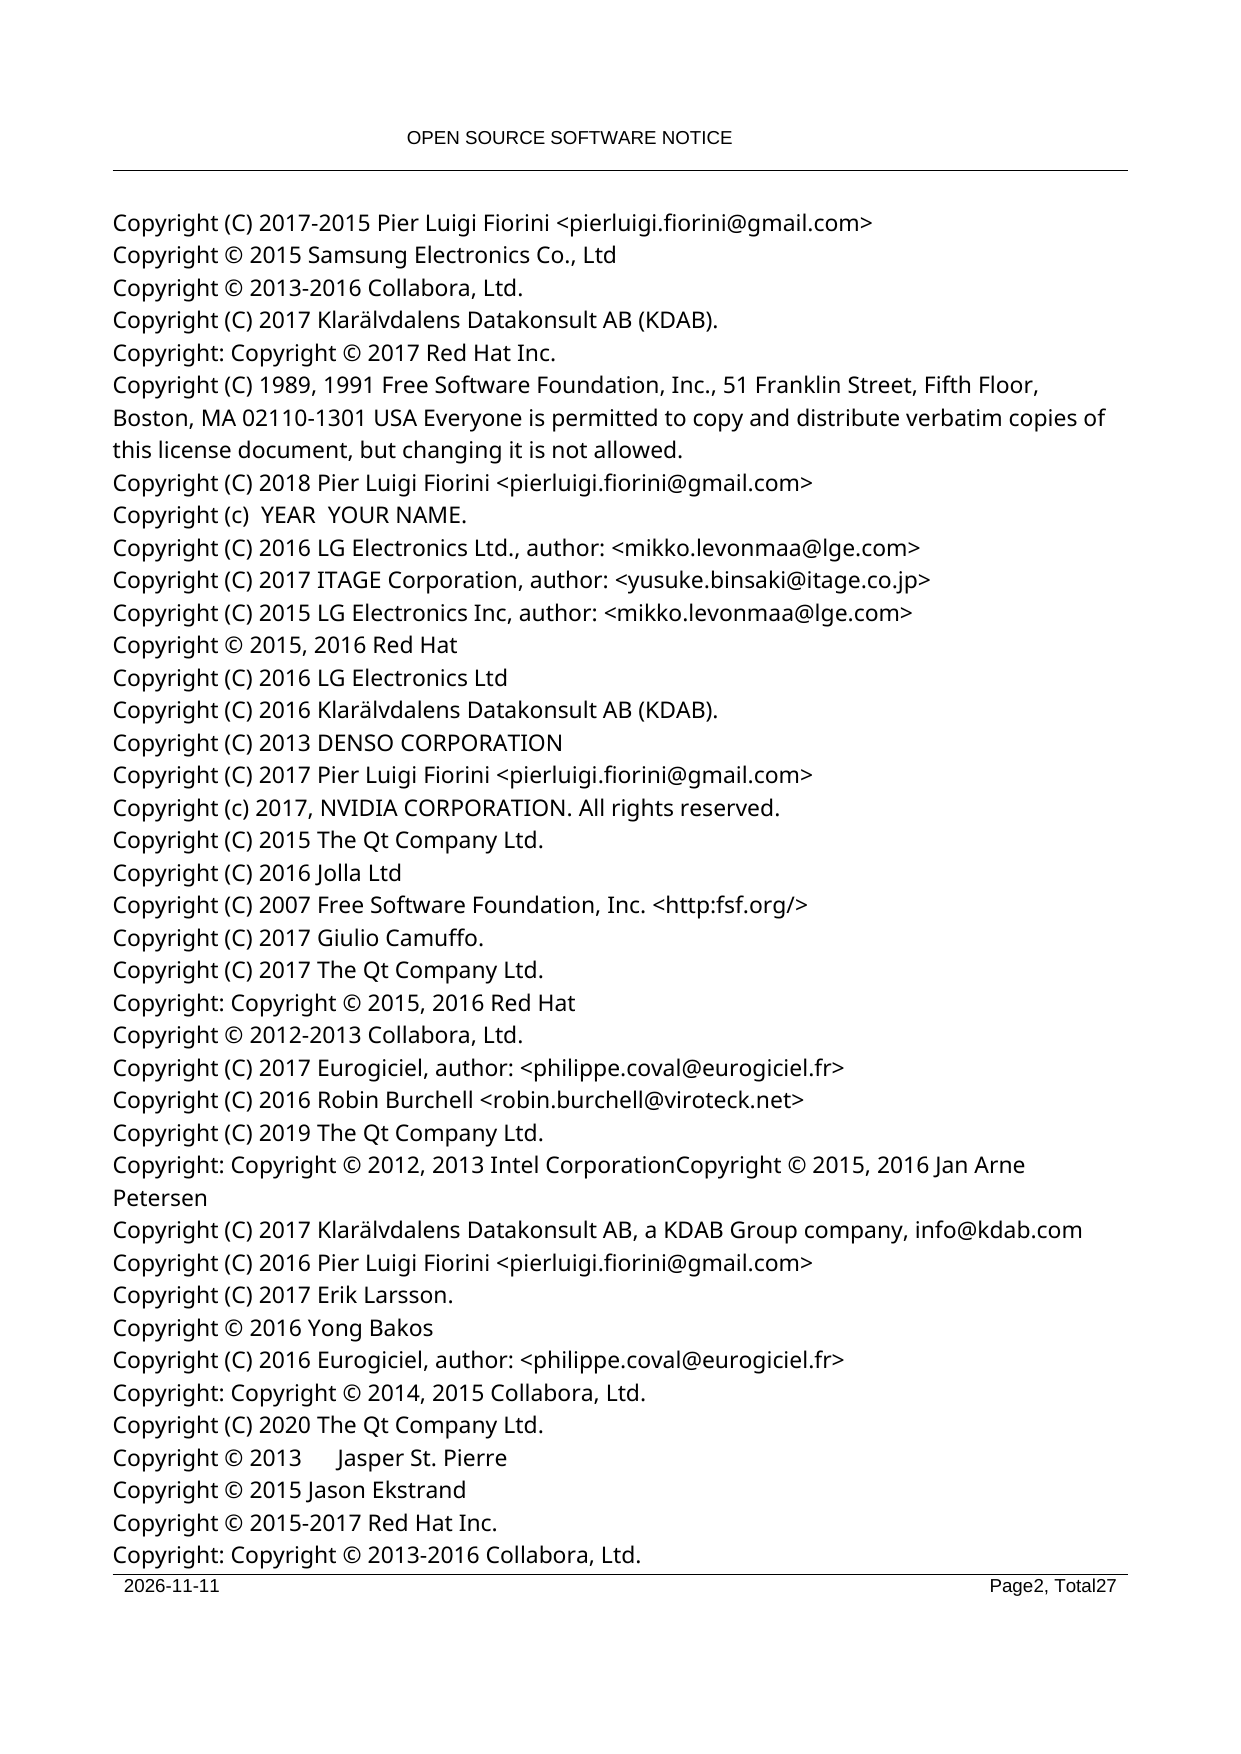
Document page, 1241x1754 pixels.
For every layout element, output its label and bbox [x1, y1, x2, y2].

text [112, 206, 1128, 1571]
